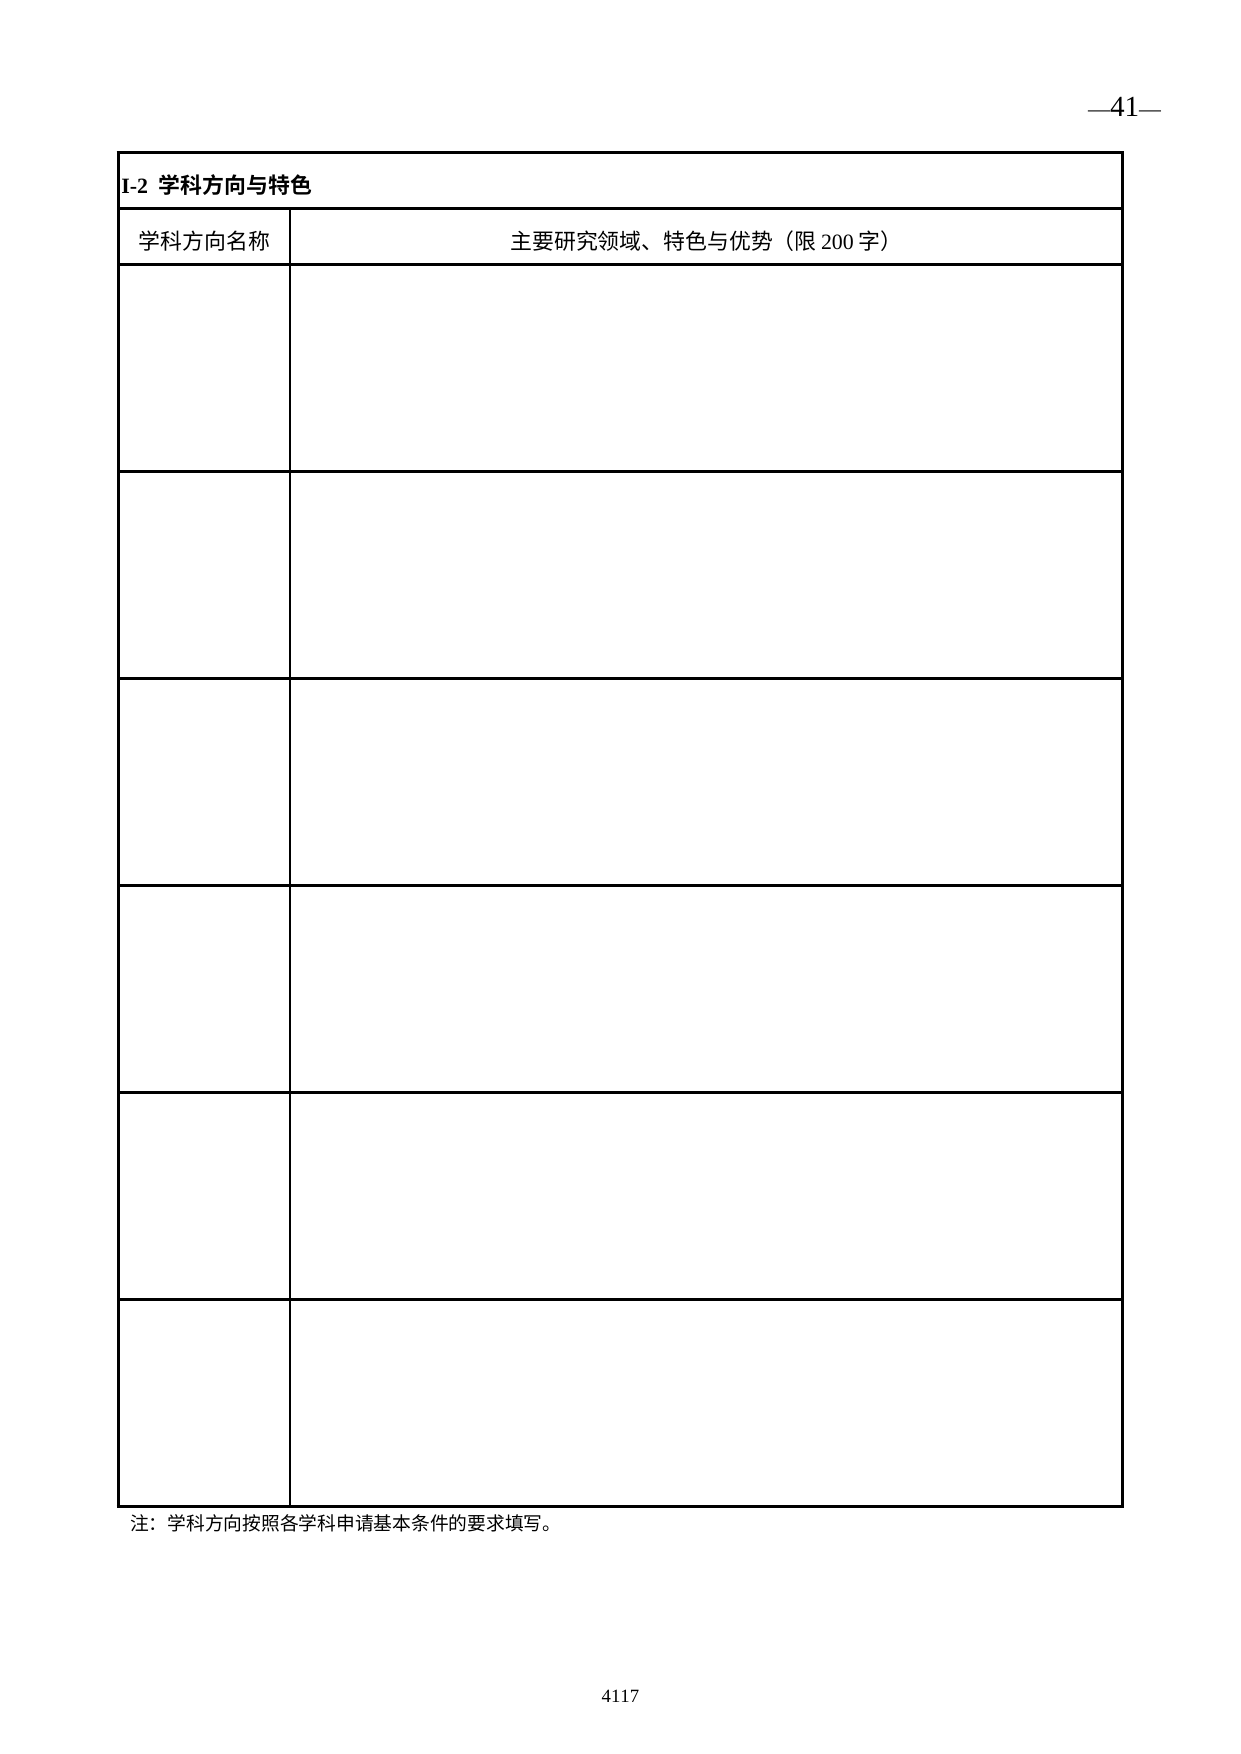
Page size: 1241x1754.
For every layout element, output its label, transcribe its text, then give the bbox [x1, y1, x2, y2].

table_cell [120, 680, 289, 884]
table_cell [291, 1301, 1121, 1505]
text 注：学科方向按照各学科申请基本条件的要求填写。 [130, 1508, 1110, 1535]
table_cell [120, 1094, 289, 1298]
table_cell 学科方向名称 [120, 210, 289, 263]
table_cell [291, 1094, 1121, 1298]
table_cell [120, 473, 289, 677]
table_cell [120, 266, 289, 470]
table_cell [291, 473, 1121, 677]
table_cell [120, 887, 289, 1091]
table_cell [291, 266, 1121, 470]
table_cell [291, 680, 1121, 884]
table_cell [291, 887, 1121, 1091]
table_cell 主要研究领域、特色与优势（限200字） [291, 210, 1121, 263]
table_header I-2 学科方向与特色 [120, 154, 1121, 207]
table_cell [120, 1301, 289, 1505]
